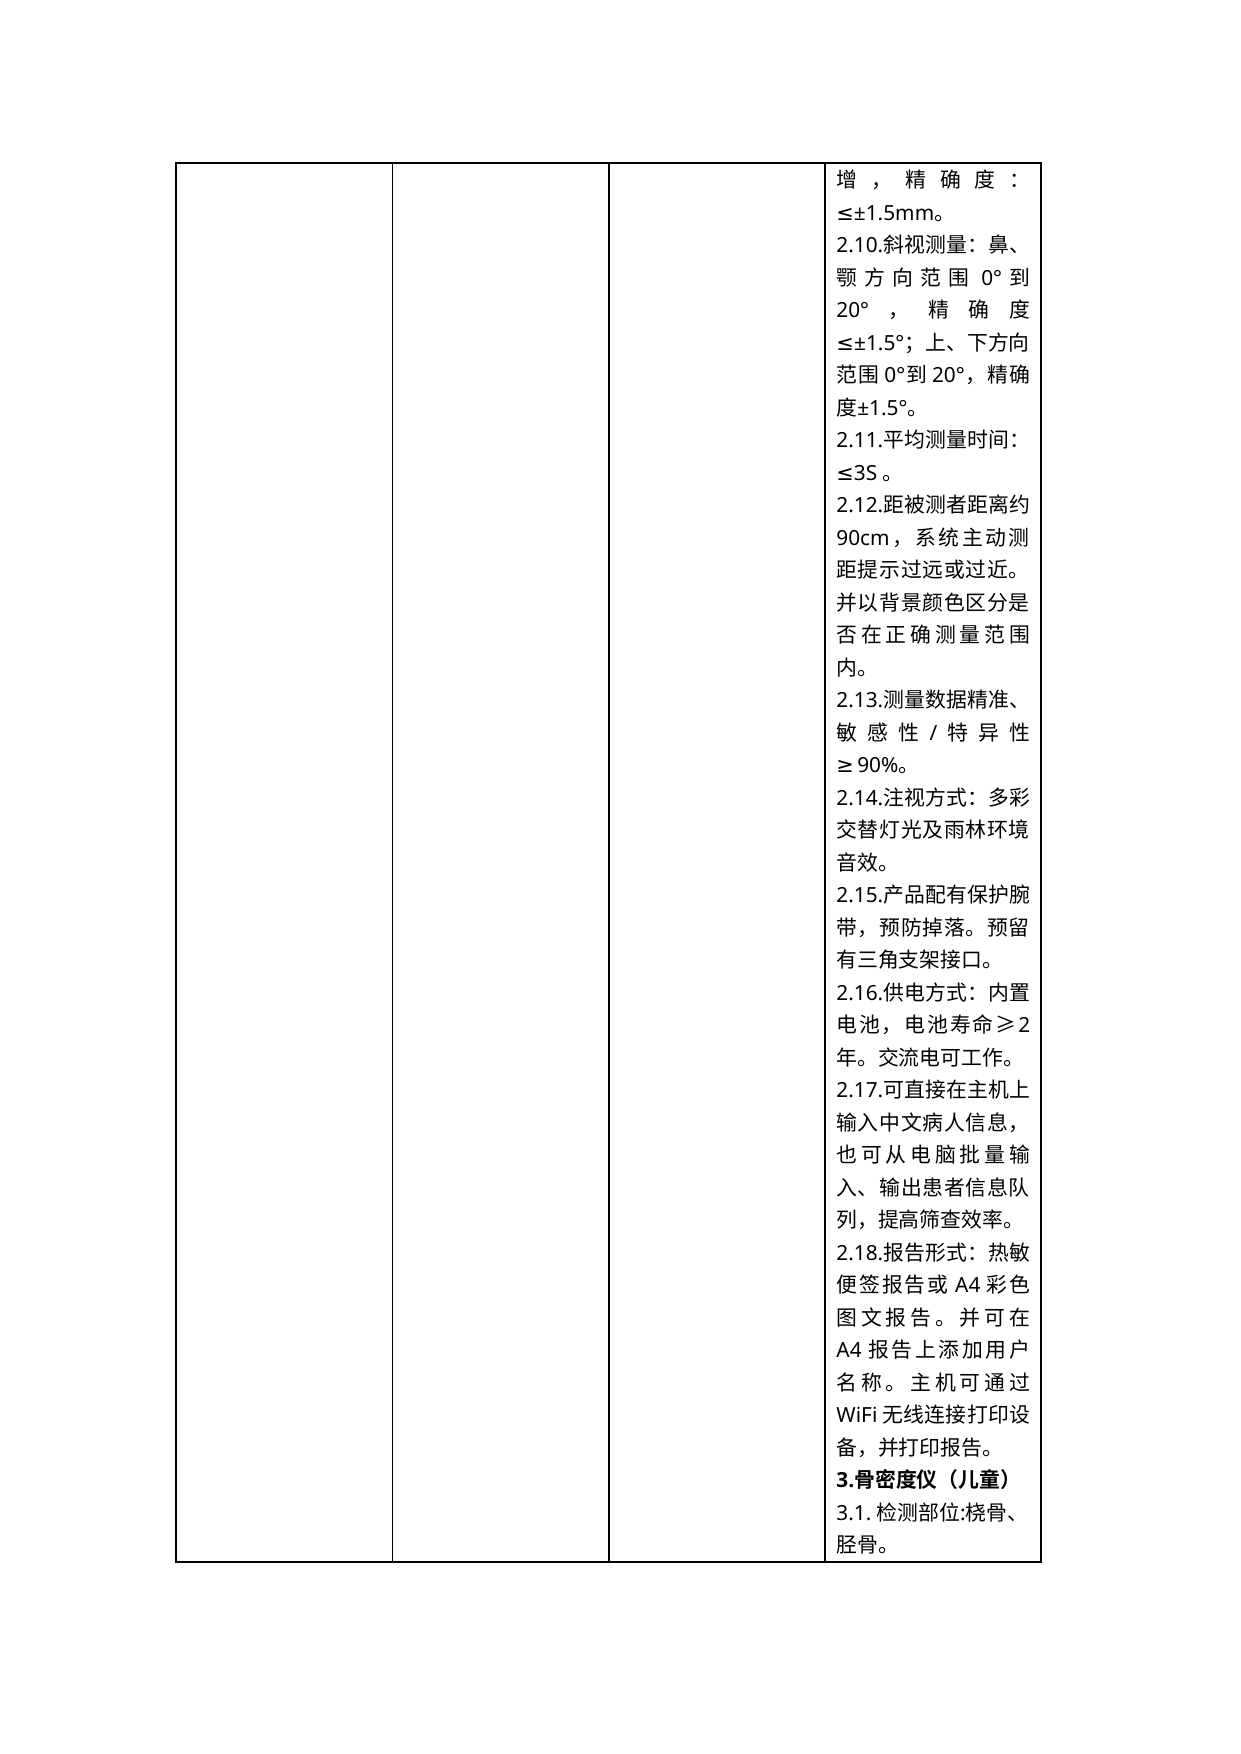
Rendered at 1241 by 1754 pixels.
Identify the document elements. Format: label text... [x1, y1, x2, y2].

table_cell 1 [393, 164, 608, 1561]
table_cell [610, 164, 824, 1561]
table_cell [826, 164, 1040, 1561]
table_cell [177, 164, 392, 1561]
